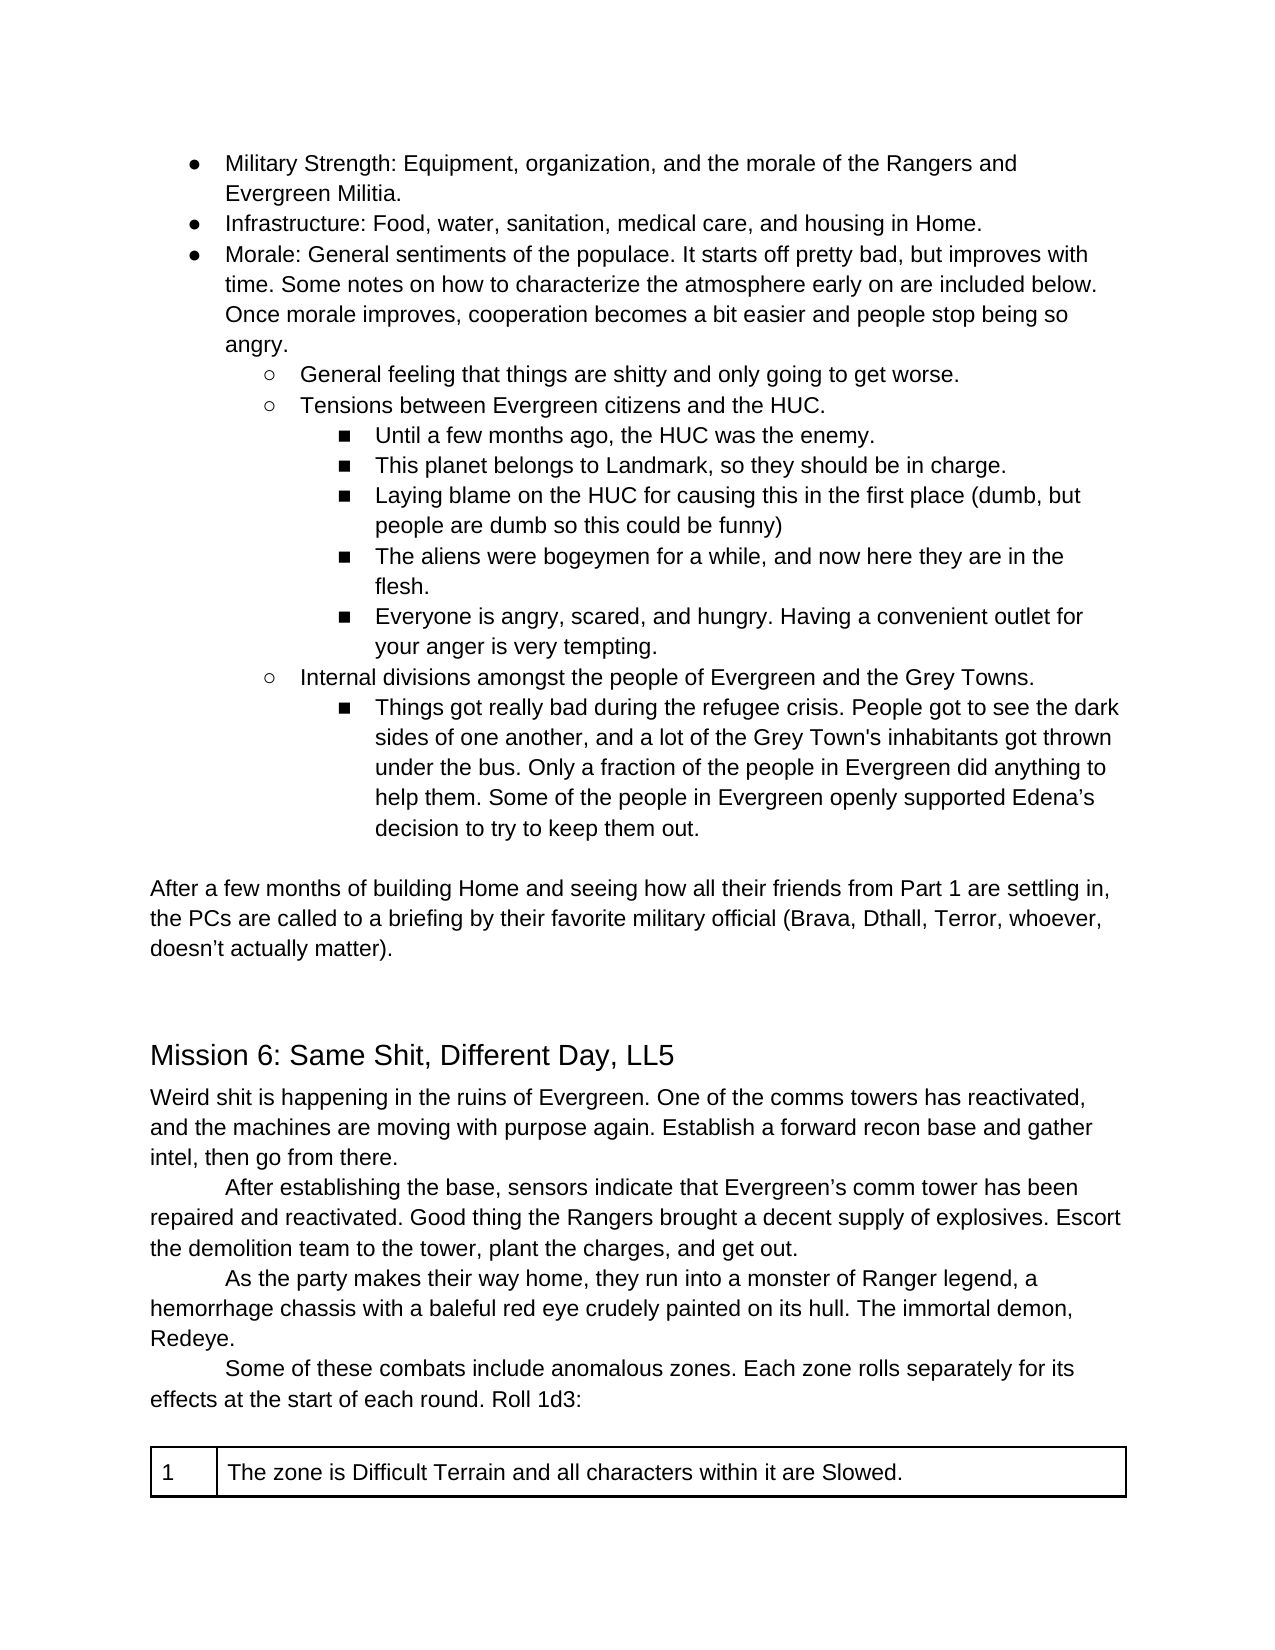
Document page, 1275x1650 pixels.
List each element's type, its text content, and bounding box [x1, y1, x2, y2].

list Until a few months ago, the HUC was the enemy. [337, 422, 1125, 448]
list General feeling that things are shitty and only going to get worse. [262, 361, 1125, 388]
text After a few months of building Home and seeing how all their friends from Part 1 are settling in, the PCs are called to a briefing by their favorite military official (Brava, Dthall, Terror, whoever, doesn’t actually matter). [150, 875, 1125, 962]
list The aliens were bogeymen for a while, and now here they are in the flesh. [337, 543, 1125, 599]
list Everyone is angry, scared, and hungry. Having a convenient outlet for your anger is very tempting. [337, 603, 1125, 660]
list Laying blame on the HUC for causing this in the first place (dumb, but people are dumb so this could be funny) [337, 482, 1125, 539]
table_header The zone is Difficult Terrain and all characters within it are Slowed. [218, 1448, 1125, 1495]
text Weird shit is happening in the ruins of Evergreen. One of the comms towers has reactivated, and the machines are moving with purpose again. Establish a forward recon base and gather intel, then go from there. [150, 1083, 1125, 1170]
text Some of these combats include anomalous zones. Each zone rolls separately for its effects at the start of each round. Roll 1d3: [150, 1355, 1125, 1412]
text After establishing the base, sensors indicate that Evergreen’s comm tower has been repaired and reactivated. Good thing the Rangers brought a decent supply of explosives. Escort the demolition team to the tower, plant the charges, and get out. [150, 1174, 1125, 1261]
list Infrastructure: Food, water, sanitation, medical care, and housing in Home. [187, 210, 1125, 237]
subtitle Mission 6: Same Shit, Different Day, LL5 [150, 1037, 1125, 1071]
list Tensions between Evergreen citizens and the HUC. [262, 392, 1125, 418]
list Morale: General sentiments of the populace. It starts off pretty bad, but improves with time. Some notes on how to characterize the atmosphere early on are included below. Once morale improves, cooperation becomes a bit easier and people stop being so angry. [187, 241, 1125, 358]
text As the party makes their way home, they run into a monster of Ranger legend, a hemorrhage chassis with a baleful red eye crudely painted on its hull. The immortal demon, Redeye. [150, 1265, 1125, 1352]
list Things got really bad during the refugee crisis. People got to see the dark sides of one another, and a lot of the Grey Town's inhabitants got thrown under the bus. Only a fraction of the people in Evergreen did anything to help them. Some of the people in Evergreen openly supported Edena’s decision to try to keep them out. [337, 694, 1125, 841]
table_header 1 [152, 1448, 216, 1495]
list This planet belongs to Landmark, so they should be in charge. [337, 452, 1125, 478]
list Military Strength: Equipment, organization, and the morale of the Rangers and Evergreen Militia. [187, 150, 1125, 207]
list Internal divisions amongst the people of Evergreen and the Grey Towns. [262, 663, 1125, 690]
